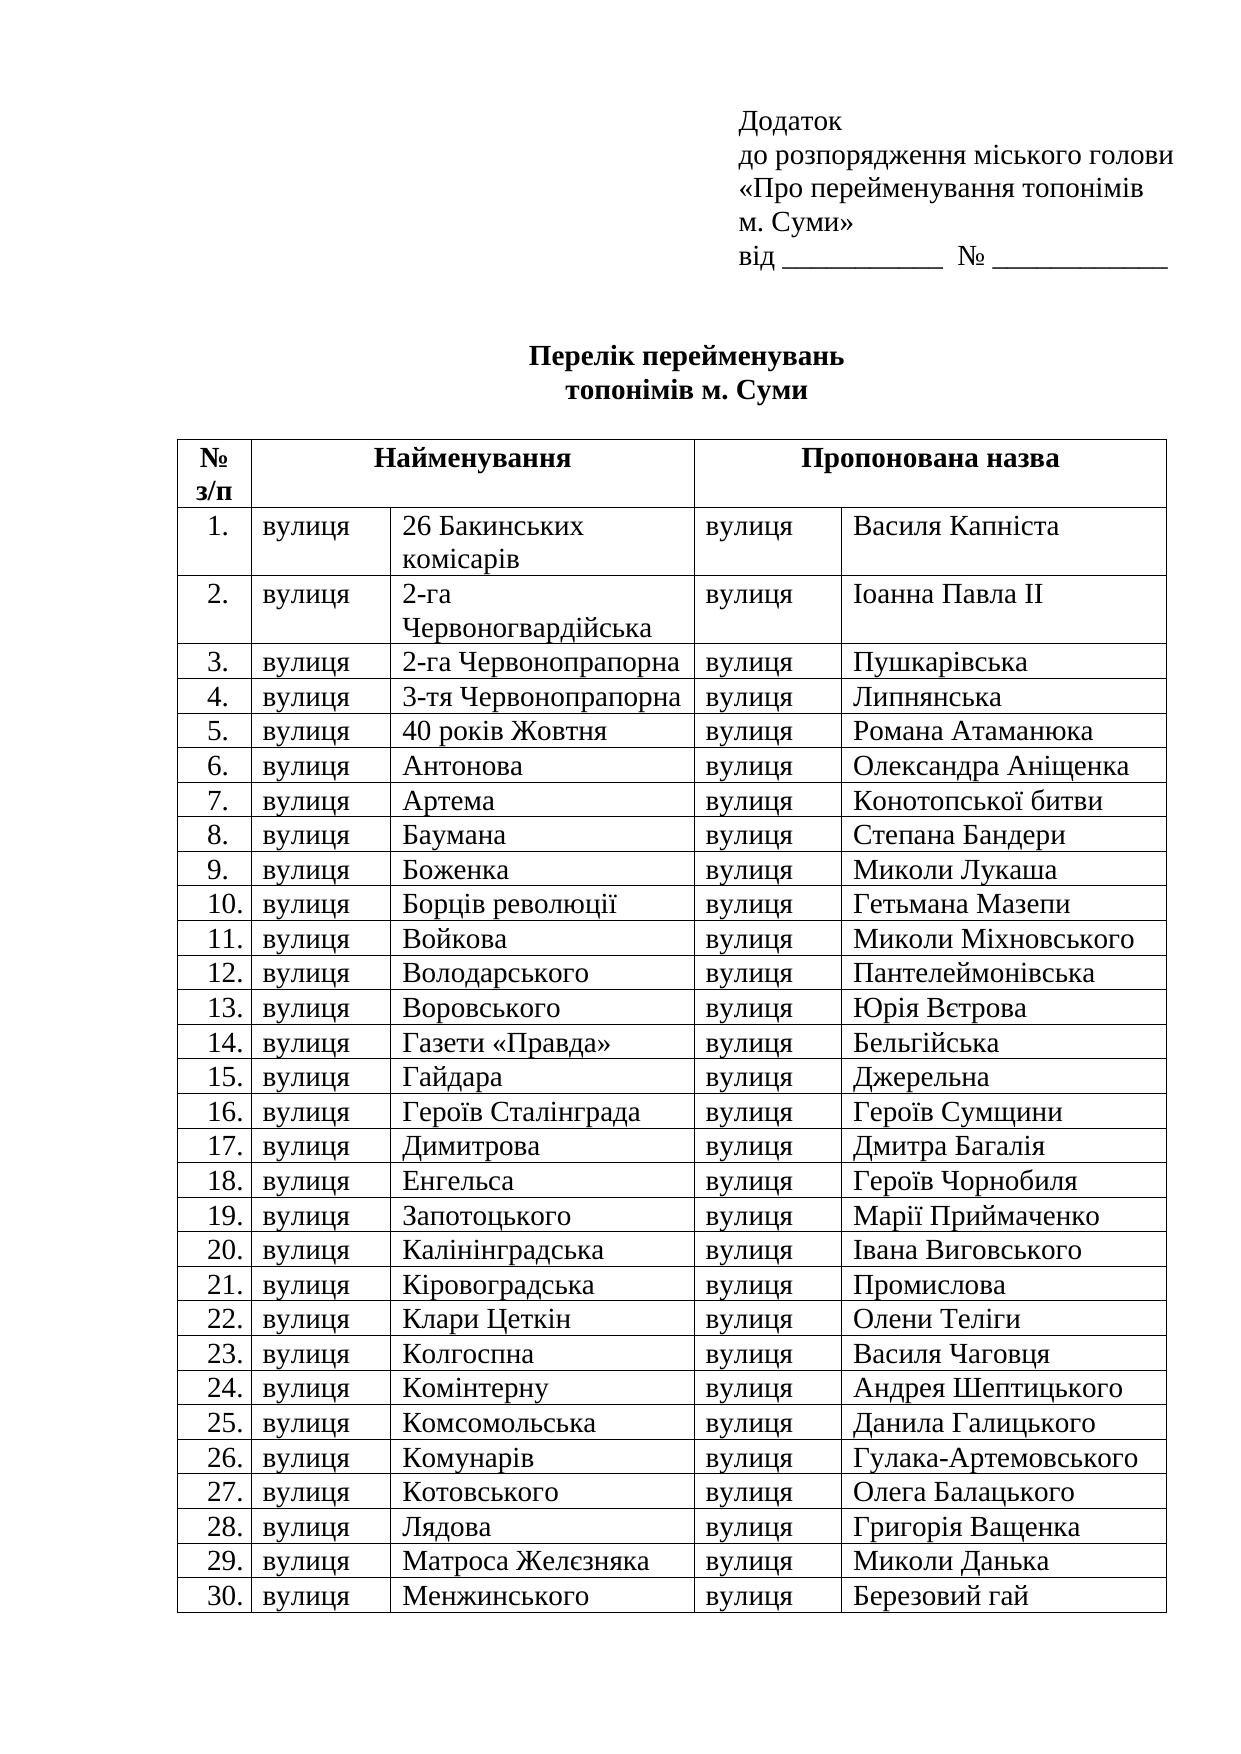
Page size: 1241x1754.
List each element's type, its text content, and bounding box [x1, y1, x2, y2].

table_cell Комсомольська [391, 1405, 694, 1439]
table_cell вулиця [695, 783, 841, 816]
table_cell вулиця [695, 679, 841, 712]
table_cell [178, 1371, 251, 1404]
text від ___________ № ____________ [738, 238, 1196, 271]
table_cell Миколи Лукаша [842, 852, 1166, 885]
table_cell вулиця [252, 852, 390, 885]
table_cell вулиця [252, 1163, 390, 1197]
table_cell Андрея Шептицького [842, 1371, 1166, 1404]
table_cell вулиця [252, 1059, 390, 1093]
table_cell вулиця [695, 921, 841, 954]
table_cell вулиця [695, 1301, 841, 1335]
table_cell Колгоспна [391, 1336, 694, 1369]
table_cell вулиця [695, 748, 841, 782]
table_cell вулиця [695, 886, 841, 920]
table_header Найменування [252, 440, 694, 507]
table_cell [178, 886, 251, 920]
table_cell 40 років Жовтня [391, 714, 694, 747]
table_cell Гетьмана Мазепи [842, 886, 1166, 920]
table_cell вулиця [252, 1267, 390, 1300]
table_cell вулиця [252, 714, 390, 747]
table_cell Гулака-Артемовського [842, 1440, 1166, 1473]
table_cell Березовий гай [842, 1578, 1166, 1612]
table_cell вулиця [252, 508, 390, 575]
table_cell вулиця [695, 1371, 841, 1404]
table_cell [178, 576, 251, 643]
table_cell Липнянська [842, 679, 1166, 712]
table_cell вулиця [252, 1094, 390, 1127]
table_cell вулиця [695, 714, 841, 747]
table_cell Василя Капніста [842, 508, 1166, 575]
table_cell Енгельса [391, 1163, 694, 1197]
table_cell Джерельна [842, 1059, 1166, 1093]
table_cell Олександра Аніщенка [842, 748, 1166, 782]
table_cell [178, 1301, 251, 1335]
table_cell вулиця [252, 1336, 390, 1369]
table_cell Данила Галицького [842, 1405, 1166, 1439]
text до розпорядження міського голови [738, 137, 1196, 171]
table_cell вулиця [252, 576, 390, 643]
table_cell вулиця [252, 1129, 390, 1162]
table_cell вулиця [252, 1440, 390, 1473]
table_cell вулиця [252, 817, 390, 851]
table_header № з/п [178, 440, 251, 507]
table_cell вулиця [252, 1544, 390, 1577]
table_cell 3-тя Червонопрапорна [391, 679, 694, 712]
table_cell [178, 644, 251, 678]
table_cell [178, 956, 251, 989]
table_cell [178, 921, 251, 954]
table_cell вулиця [695, 1405, 841, 1439]
table_cell [178, 817, 251, 851]
table_cell Боженка [391, 852, 694, 885]
table_cell Бельгійська [842, 1025, 1166, 1058]
table_cell 26 Бакинських комісарів [391, 508, 694, 575]
text топонімів м. Суми [177, 372, 1196, 405]
table_cell вулиця [695, 1440, 841, 1473]
table_cell Гайдара [391, 1059, 694, 1093]
table_cell 2-га Червоногвардійська [391, 576, 694, 643]
text Перелік перейменувань [177, 338, 1196, 372]
table_cell Борців революції [391, 886, 694, 920]
table_cell [178, 990, 251, 1024]
table_cell вулиця [695, 817, 841, 851]
table_cell вулиця [695, 1025, 841, 1058]
table_cell [178, 1232, 251, 1266]
table_cell Комунарів [391, 1440, 694, 1473]
table_cell вулиця [695, 1094, 841, 1127]
table_cell Дмитра Багалія [842, 1129, 1166, 1162]
table_cell вулиця [252, 679, 390, 712]
table_cell Кіровоградська [391, 1267, 694, 1300]
table_cell вулиця [252, 748, 390, 782]
table_cell [178, 1578, 251, 1612]
table_cell Баумана [391, 817, 694, 851]
table_cell вулиця [695, 1129, 841, 1162]
table_cell Пантелеймонівська [842, 956, 1166, 989]
table_cell [178, 508, 251, 575]
table_cell Володарського [391, 956, 694, 989]
table_cell [178, 1059, 251, 1093]
table_cell Войкова [391, 921, 694, 954]
text «Про перейменування топонімів [738, 171, 1196, 204]
table_cell вулиця [695, 1059, 841, 1093]
table_cell Василя Чаговця [842, 1336, 1166, 1369]
table_cell Пушкарівська [842, 644, 1166, 678]
table_cell Промислова [842, 1267, 1166, 1300]
table_cell вулиця [252, 1509, 390, 1542]
table_cell вулиця [252, 1474, 390, 1508]
table_cell [178, 783, 251, 816]
table_cell Димитрова [391, 1129, 694, 1162]
table_cell Воровського [391, 990, 694, 1024]
table_cell [178, 748, 251, 782]
table_cell [178, 679, 251, 712]
table_cell [178, 1198, 251, 1231]
table_cell Миколи Міхновського [842, 921, 1166, 954]
table_cell вулиця [695, 1198, 841, 1231]
table_cell вулиця [252, 1301, 390, 1335]
table_cell Конотопської битви [842, 783, 1166, 816]
table_cell вулиця [252, 1405, 390, 1439]
table_cell [178, 1509, 251, 1542]
table_cell вулиця [695, 1232, 841, 1266]
table_cell вулиця [695, 990, 841, 1024]
table_cell [178, 1267, 251, 1300]
table_cell вулиця [695, 576, 841, 643]
table_cell [178, 1474, 251, 1508]
table_cell Героїв Сумщини [842, 1094, 1166, 1127]
table_cell вулиця [695, 852, 841, 885]
table_cell [178, 1094, 251, 1127]
table_cell Клари Цеткін [391, 1301, 694, 1335]
table_cell 2-га Червонопрапорна [391, 644, 694, 678]
table_cell вулиця [252, 1578, 390, 1612]
table_cell вулиця [695, 1163, 841, 1197]
table_cell Марії Приймаченко [842, 1198, 1166, 1231]
table_cell вулиця [695, 1267, 841, 1300]
table_cell Запотоцького [391, 1198, 694, 1231]
table_cell Газети «Правда» [391, 1025, 694, 1058]
table_cell Степана Бандери [842, 817, 1166, 851]
table_cell Григорія Ващенка [842, 1509, 1166, 1542]
table_cell вулиця [695, 1578, 841, 1612]
table_cell Юрія Вєтрова [842, 990, 1166, 1024]
table_cell [178, 852, 251, 885]
table_cell вулиця [695, 1474, 841, 1508]
table_cell вулиця [252, 1025, 390, 1058]
table_cell вулиця [252, 1198, 390, 1231]
table_cell Котовського [391, 1474, 694, 1508]
table_cell Героїв Сталінграда [391, 1094, 694, 1127]
table_cell Менжинського [391, 1578, 694, 1612]
table_cell вулиця [695, 1509, 841, 1542]
table_cell Антонова [391, 748, 694, 782]
table_cell вулиця [252, 990, 390, 1024]
table_cell вулиця [695, 508, 841, 575]
table_cell вулиця [252, 921, 390, 954]
table_cell [178, 1129, 251, 1162]
table_cell Романа Атаманюка [842, 714, 1166, 747]
table_cell Артема [391, 783, 694, 816]
table_cell Матроса Желєзняка [391, 1544, 694, 1577]
table_cell Героїв Чорнобиля [842, 1163, 1166, 1197]
table_cell Іоанна Павла II [842, 576, 1166, 643]
table_cell вулиця [252, 644, 390, 678]
table_cell Олени Теліги [842, 1301, 1166, 1335]
table_cell вулиця [252, 886, 390, 920]
table_cell [178, 1440, 251, 1473]
table_cell Миколи Данька [842, 1544, 1166, 1577]
table_cell [178, 1025, 251, 1058]
table_cell Івана Виговського [842, 1232, 1166, 1266]
table_cell [178, 1336, 251, 1369]
table_cell вулиця [695, 1544, 841, 1577]
table_header Пропонована назва [695, 440, 1166, 507]
table_cell [178, 1544, 251, 1577]
table_cell [178, 1163, 251, 1197]
table_cell Олега Балацького [842, 1474, 1166, 1508]
table_cell вулиця [695, 644, 841, 678]
table_cell вулиця [695, 956, 841, 989]
table_cell вулиця [252, 956, 390, 989]
table_cell вулиця [252, 1232, 390, 1266]
text м. Суми» [738, 204, 1196, 238]
table_cell [178, 714, 251, 747]
table_cell вулиця [252, 1371, 390, 1404]
table_cell [178, 1405, 251, 1439]
table_cell Калінінградська [391, 1232, 694, 1266]
table_cell вулиця [695, 1336, 841, 1369]
text Додаток [738, 103, 1196, 137]
table_cell вулиця [252, 783, 390, 816]
table_cell Лядова [391, 1509, 694, 1542]
table_cell Комінтерну [391, 1371, 694, 1404]
